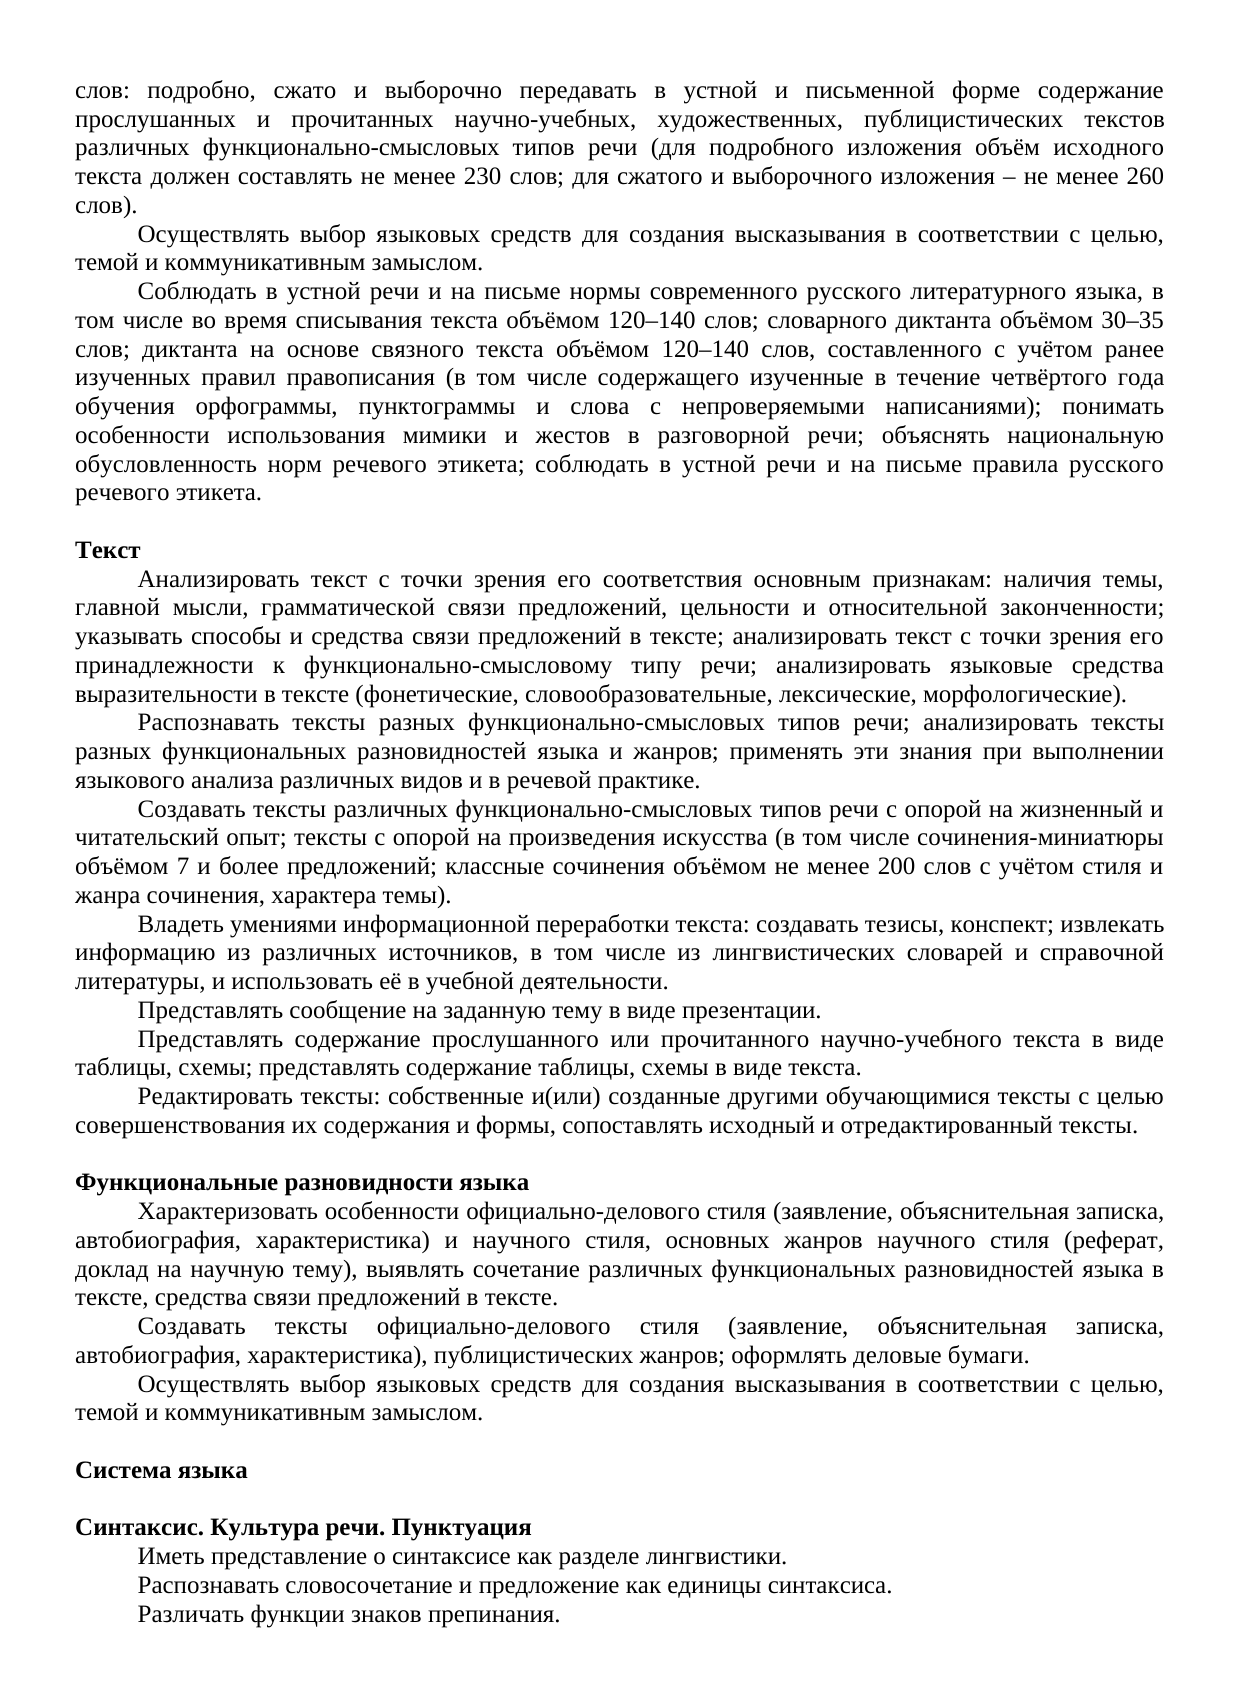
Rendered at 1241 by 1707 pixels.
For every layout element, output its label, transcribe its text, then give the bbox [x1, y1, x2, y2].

text Система языка [75, 1455, 1165, 1484]
text Представлять содержание прослушанного или прочитанного научно-учебного текста в виде таблицы, схемы; представлять содержание таблицы, схемы в виде текста. [75, 1024, 1165, 1081]
text Различать функции знаков препинания. [75, 1599, 1165, 1627]
text Редактировать тексты: собственные и(или) созданные другими обучающимися тексты с целью совершенствования их содержания и формы, сопоставлять исходный и отредактированный тексты. [75, 1081, 1165, 1139]
text Владеть умениями информационной переработки текста: создавать тезисы, конспект; извлекать информацию из различных источников, в том числе из лингвистических словарей и справочной литературы, и использовать её в учебной деятельности. [75, 909, 1165, 995]
text Осуществлять выбор языковых средств для создания высказывания в соответствии с целью, темой и коммуникативным замыслом. [75, 1369, 1165, 1426]
text Распознавать тексты разных функционально-смысловых типов речи; анализировать тексты разных функциональных разновидностей языка и жанров; применять эти знания при выполнении языкового анализа различных видов и в речевой практике. [75, 707, 1165, 794]
text Функциональные разновидности языка [75, 1167, 1165, 1196]
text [75, 75, 1165, 219]
text Cинтаксис. Культура речи. Пунктуация [75, 1512, 1165, 1541]
text Создавать тексты различных функционально-смысловых типов речи с опорой на жизненный и читательский опыт; тексты с опорой на произведения искусства (в том числе сочинения-миниатюры объёмом 7 и более предложений; классные сочинения объёмом не менее 200 слов с учётом стиля и жанра сочинения, характера темы). [75, 794, 1165, 909]
text Создавать тексты официально-делового стиля (заявление, объяснительная записка, автобиография, характеристика), публицистических жанров; оформлять деловые бумаги. [75, 1311, 1165, 1369]
text Осуществлять выбор языковых средств для создания высказывания в соответствии с целью, темой и коммуникативным замыслом. [75, 219, 1165, 276]
text Текст [75, 535, 1165, 564]
text Распознавать словосочетание и предложение как единицы синтаксиса. [75, 1570, 1165, 1599]
text Анализировать текст с точки зрения его соответствия основным признакам: наличия темы, главной мысли, грамматической связи предложений, цельности и относительной законченности; указывать способы и средства связи предложений в тексте; анализировать текст с точки зрения его принадлежности к функционально-смысловому типу речи; анализировать языковые средства выразительности в тексте (фонетические, словообразовательные, лексические, морфологические). [75, 564, 1165, 707]
text Соблюдать в устной речи и на письме нормы современного русского литературного языка, в том числе во время списывания текста объёмом 120–140 слов; словарного диктанта объёмом 30–35 слов; диктанта на основе связного текста объёмом 120–140 слов, составленного с учётом ранее изученных правил правописания (в том числе содержащего изученные в течение четвёртого года обучения орфограммы, пунктограммы и слова с непроверяемыми написаниями); понимать особенности использования мимики и жестов в разговорной речи; объяснять национальную обусловленность норм речевого этикета; соблюдать в устной речи и на письме правила русского речевого этикета. [75, 276, 1165, 506]
text Иметь представление о синтаксисе как разделе лингвистики. [75, 1541, 1165, 1570]
text Характеризовать особенности официально-делового стиля (заявление, объяснительная записка, автобиография, характеристика) и научного стиля, основных жанров научного стиля (реферат, доклад на научную тему), выявлять сочетание различных функциональных разновидностей языка в тексте, средства связи предложений в тексте. [75, 1196, 1165, 1311]
text Представлять сообщение на заданную тему в виде презентации. [75, 995, 1165, 1024]
